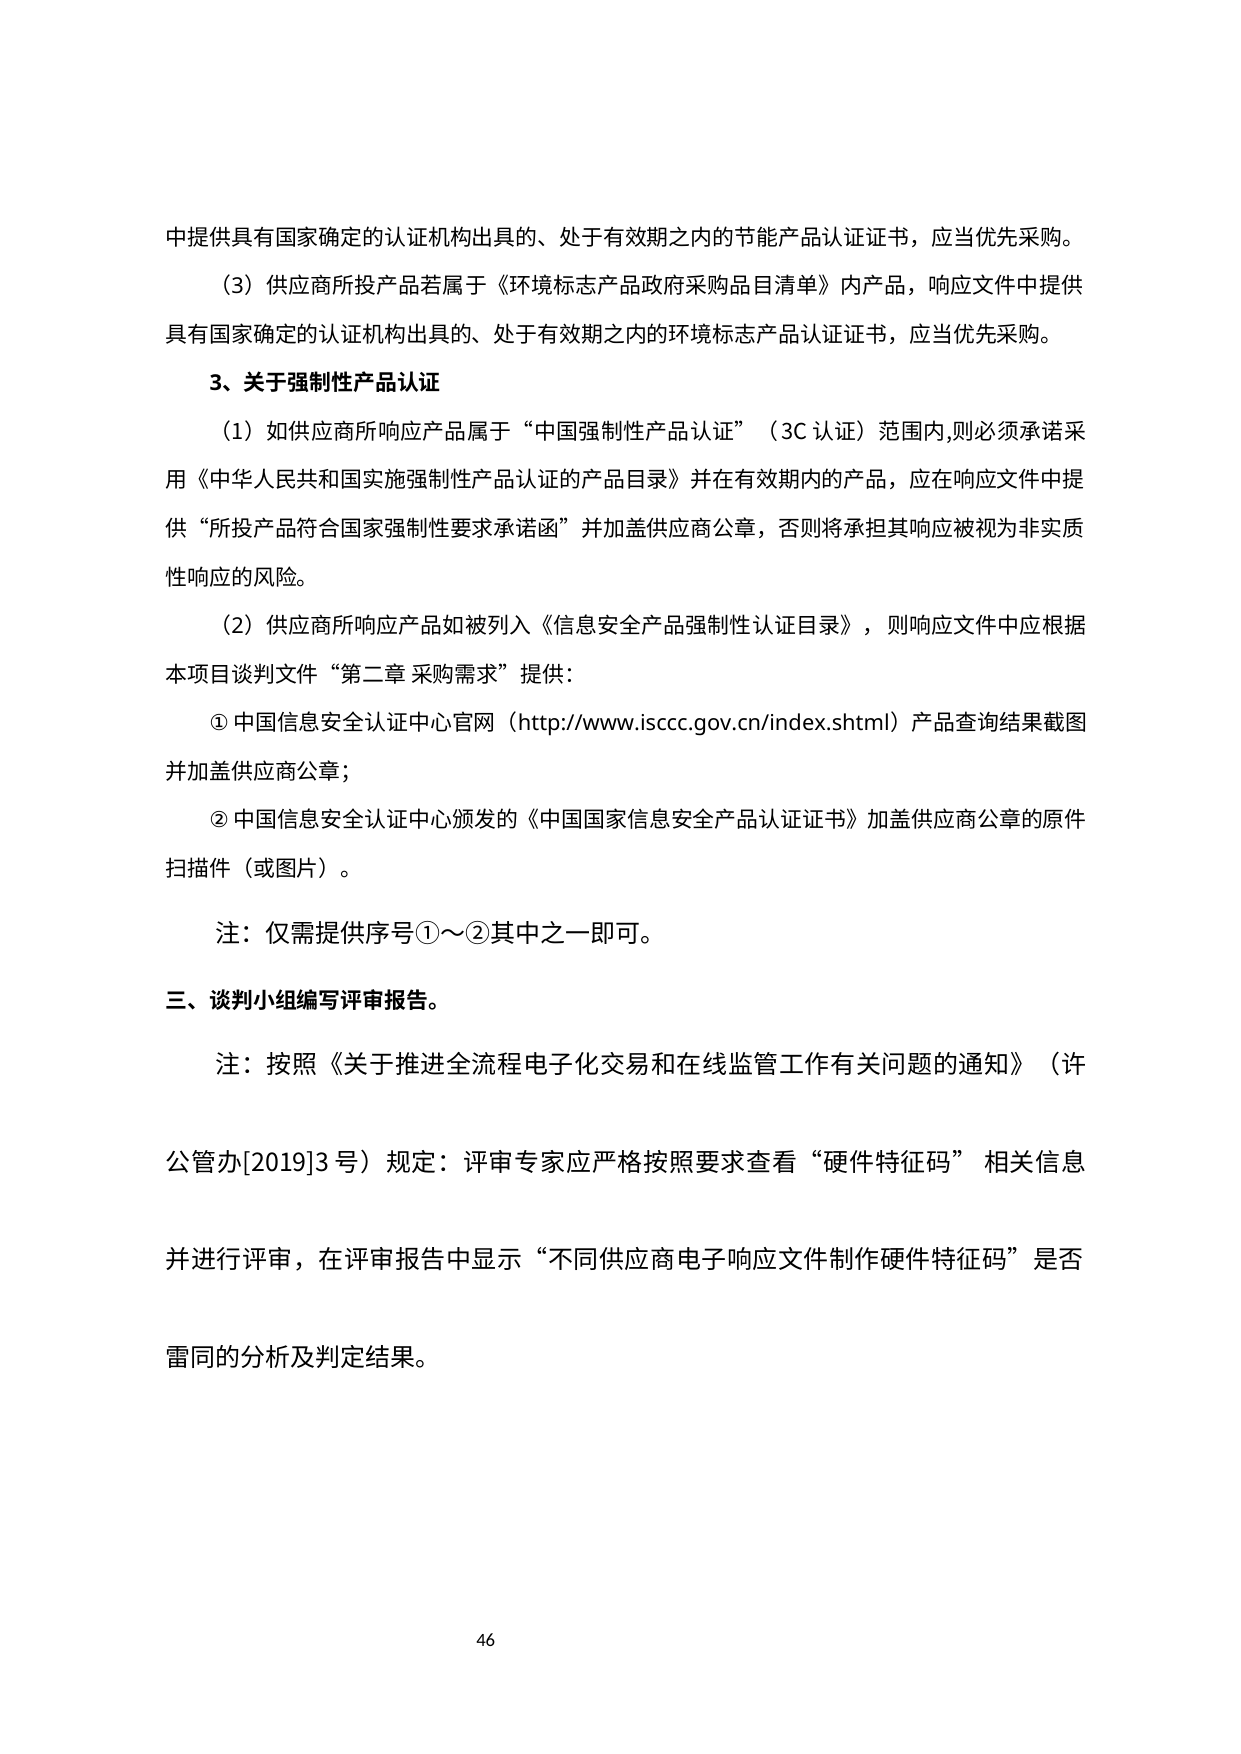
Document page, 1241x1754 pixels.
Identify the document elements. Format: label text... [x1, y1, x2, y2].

text 3、关于强制性产品认证 [165, 365, 1087, 397]
text ①中国信息安全认证中心官网（http://www.isccc.gov.cn/index.shtml）产品查询结果截图并加盖供应商公章； [165, 705, 1087, 786]
text 注：仅需提供序号①～②其中之一即可。 [165, 899, 1087, 964]
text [165, 219, 1087, 252]
text （3）供应商所投产品若属于《环境标志产品政府采购品目清单》内产品，响应文件中提供具有国家确定的认证机构出具的、处于有效期之内的环境标志产品认证证书，应当优先采购。 [165, 268, 1087, 349]
text （1）如供应商所响应产品属于“中国强制性产品认证”（3C认证）范围内,则必须承诺采用《中华人民共和国实施强制性产品认证的产品目录》并在有效期内的产品，应在响应文件中提供“所投产品符合国家强制性要求承诺函”并加盖供应商公章，否则将承担其响应被视为非实质性响应的风险。 [165, 413, 1087, 592]
text 三、谈判小组编写评审报告。 [165, 982, 1087, 1015]
text ②中国信息安全认证中心颁发的《中国国家信息安全产品认证证书》加盖供应商公章的原件扫描件（或图片）。 [165, 802, 1087, 883]
text （2）供应商所响应产品如被列入《信息安全产品强制性认证目录》，则响应文件中应根据本项目谈判文件“第二章 采购需求”提供： [165, 608, 1087, 689]
text 注：按照《关于推进全流程电子化交易和在线监管工作有关问题的通知》（许公管办[2019]3号）规定：评审专家应严格按照要求查看“硬件特征码” 相关信息并进行评审，在评审报告中显示“不同供应商电子响应文件制作硬件特征码”是否雷同的分析及判定结果。 [165, 1031, 1087, 1388]
